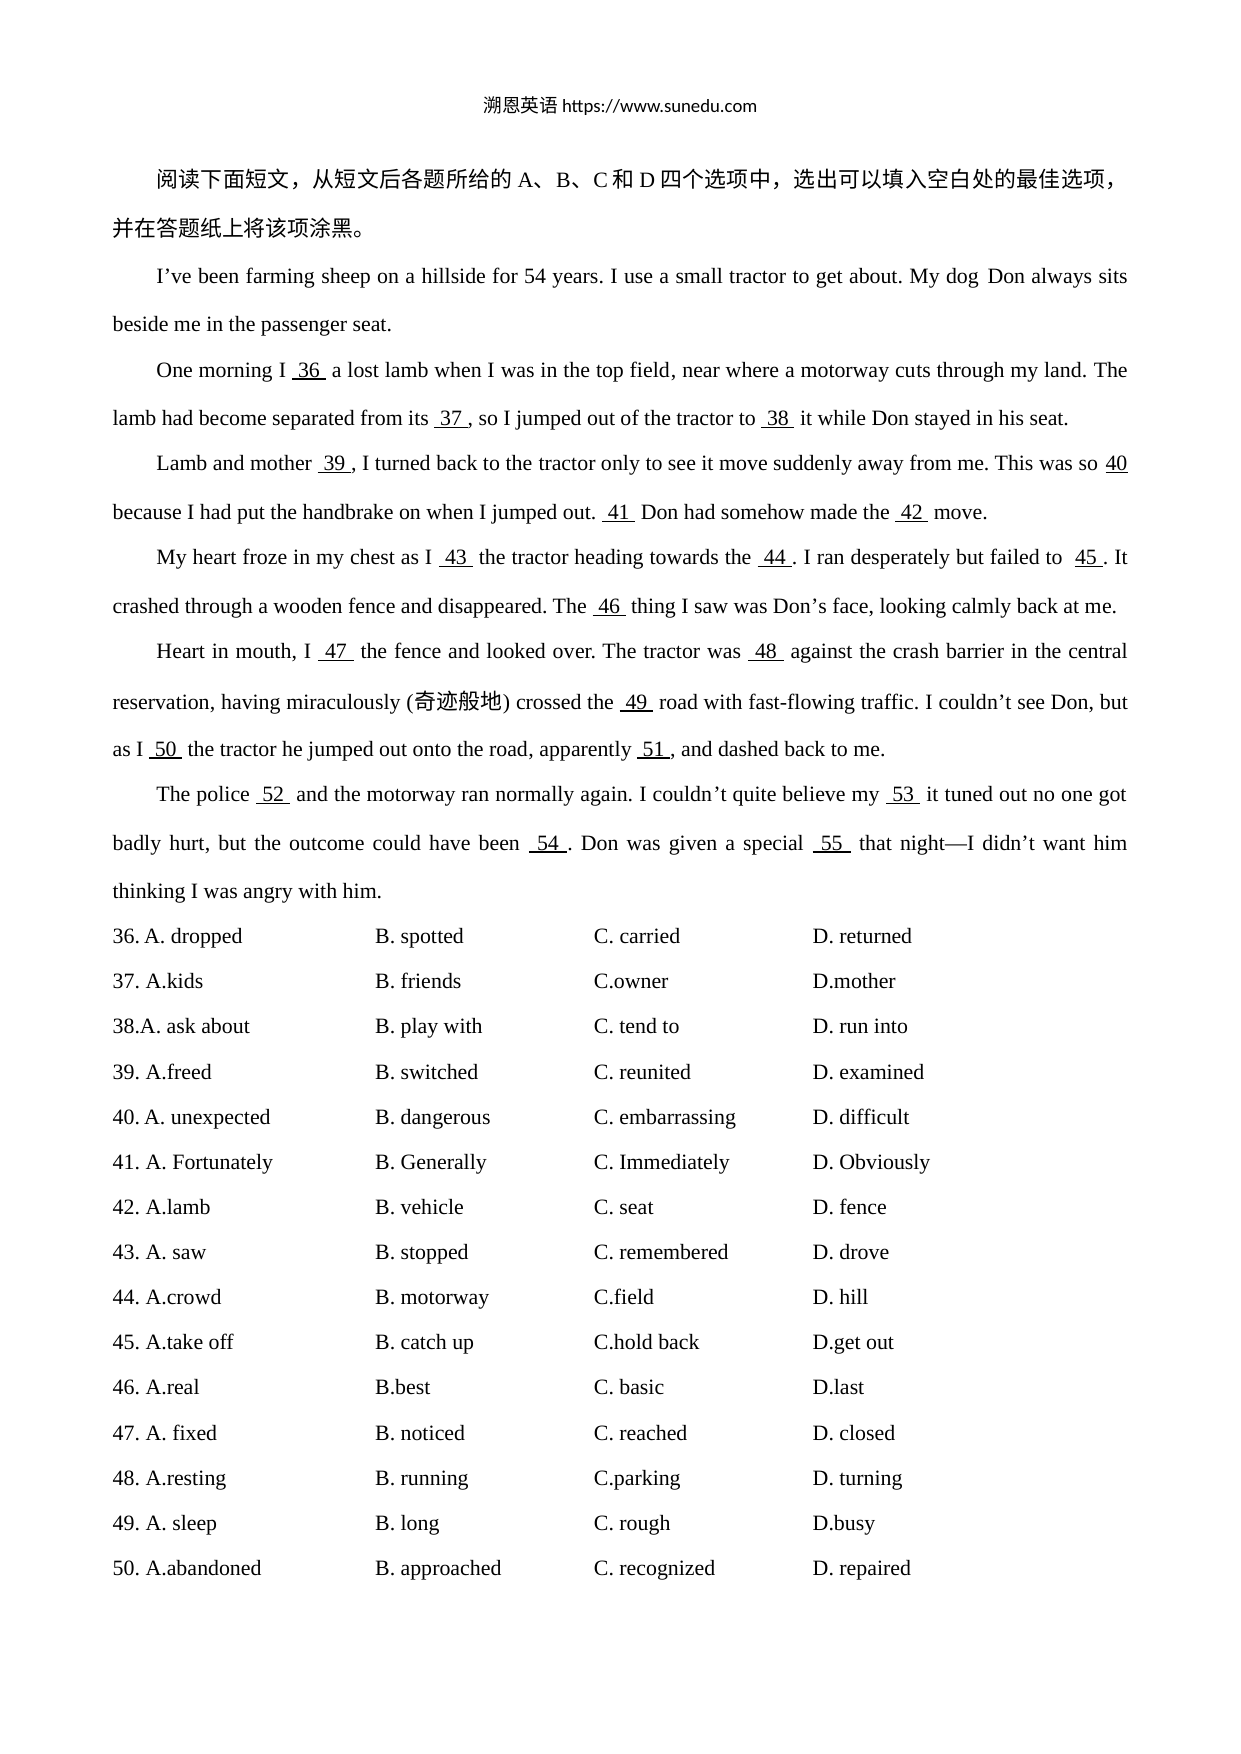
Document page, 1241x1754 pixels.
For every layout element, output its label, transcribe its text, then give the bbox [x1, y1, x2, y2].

text 48. A.resting B. running C.parking D. turning [112, 1461, 1128, 1493]
text 49. A. sleep B. long C. rough D.busy [112, 1506, 1128, 1538]
text Lamb and mother 39 , I turned back to the tractor only to see it move suddenly away from me. This was so 40 because I had put the handbrake on when I jumped out. 41 Don had somehow made the 42 move. [112, 447, 1128, 528]
text 41. A. Fortunately B. Generally C. Immediately D. Obviously [112, 1145, 1128, 1178]
text 39. A.freed B. switched C. reunited D. examined [112, 1055, 1128, 1087]
text 36. A. dropped B. spotted C. carried D. returned [112, 920, 1128, 952]
text My heart froze in my chest as I 43 the tractor heading towards the 44 . I ran desperately but failed to 45 . It crashed through a wooden fence and disappeared. The 46 thing I saw was Don’s face, looking calmly back at me. [112, 541, 1128, 622]
text 38.A. ask about B. play with C. tend to D. run into [112, 1010, 1128, 1042]
text 37. A.kids B. friends C.owner D.mother [112, 965, 1128, 997]
text 42. A.lamb B. vehicle C. seat D. fence [112, 1190, 1128, 1223]
text The police 52 and the motorway ran normally again. I couldn’t quite believe my 53 it tuned out no one got badly hurt, but the outcome could have been 54 . Don was given a special 55 that night—I didn’t want him thinking I was angry with him. [112, 777, 1128, 907]
text 43. A. saw B. stopped C. remembered D. drove [112, 1235, 1128, 1268]
text 40. A. unexpected B. dangerous C. embarrassing D. difficult [112, 1100, 1128, 1133]
text Heart in mouth, I 47 the fence and looked over. The tractor was 48 against the crash barrier in the central reservation, having miraculously (奇迹般地) crossed the 49 road with fast-flowing traffic. I couldn’t see Don, but as I 50 the tractor he jumped out onto the road, apparently 51 , and dashed back to me. [112, 634, 1128, 764]
text 44. A.crowd B. motorway C.field D. hill [112, 1281, 1128, 1313]
text 45. A.take off B. catch up C.hold back D.get out [112, 1326, 1128, 1358]
text 46. A.real B.best C. basic D.last [112, 1371, 1128, 1403]
text 47. A. fixed B. noticed C. reached D. closed [112, 1416, 1128, 1448]
text 50. A.abandoned B. approached C. recognized D. repaired [112, 1551, 1128, 1584]
text 阅读下面短文，从短文后各题所给的A、B、C和D四个选项中，选出可以填入空白处的最佳选项，并在答题纸上将该项涂黑。 [112, 162, 1128, 243]
text I’ve been farming sheep on a hillside for 54 years. I use a small tractor to get about. My dog Don always sits beside me in the passenger seat. [112, 259, 1128, 340]
text One morning I 36 a lost lamb when I was in the top field, near where a motorway cuts through my land. The lamb had become separated from its 37 , so I jumped out of the tractor to 38 it while Don stayed in his seat. [112, 353, 1128, 434]
